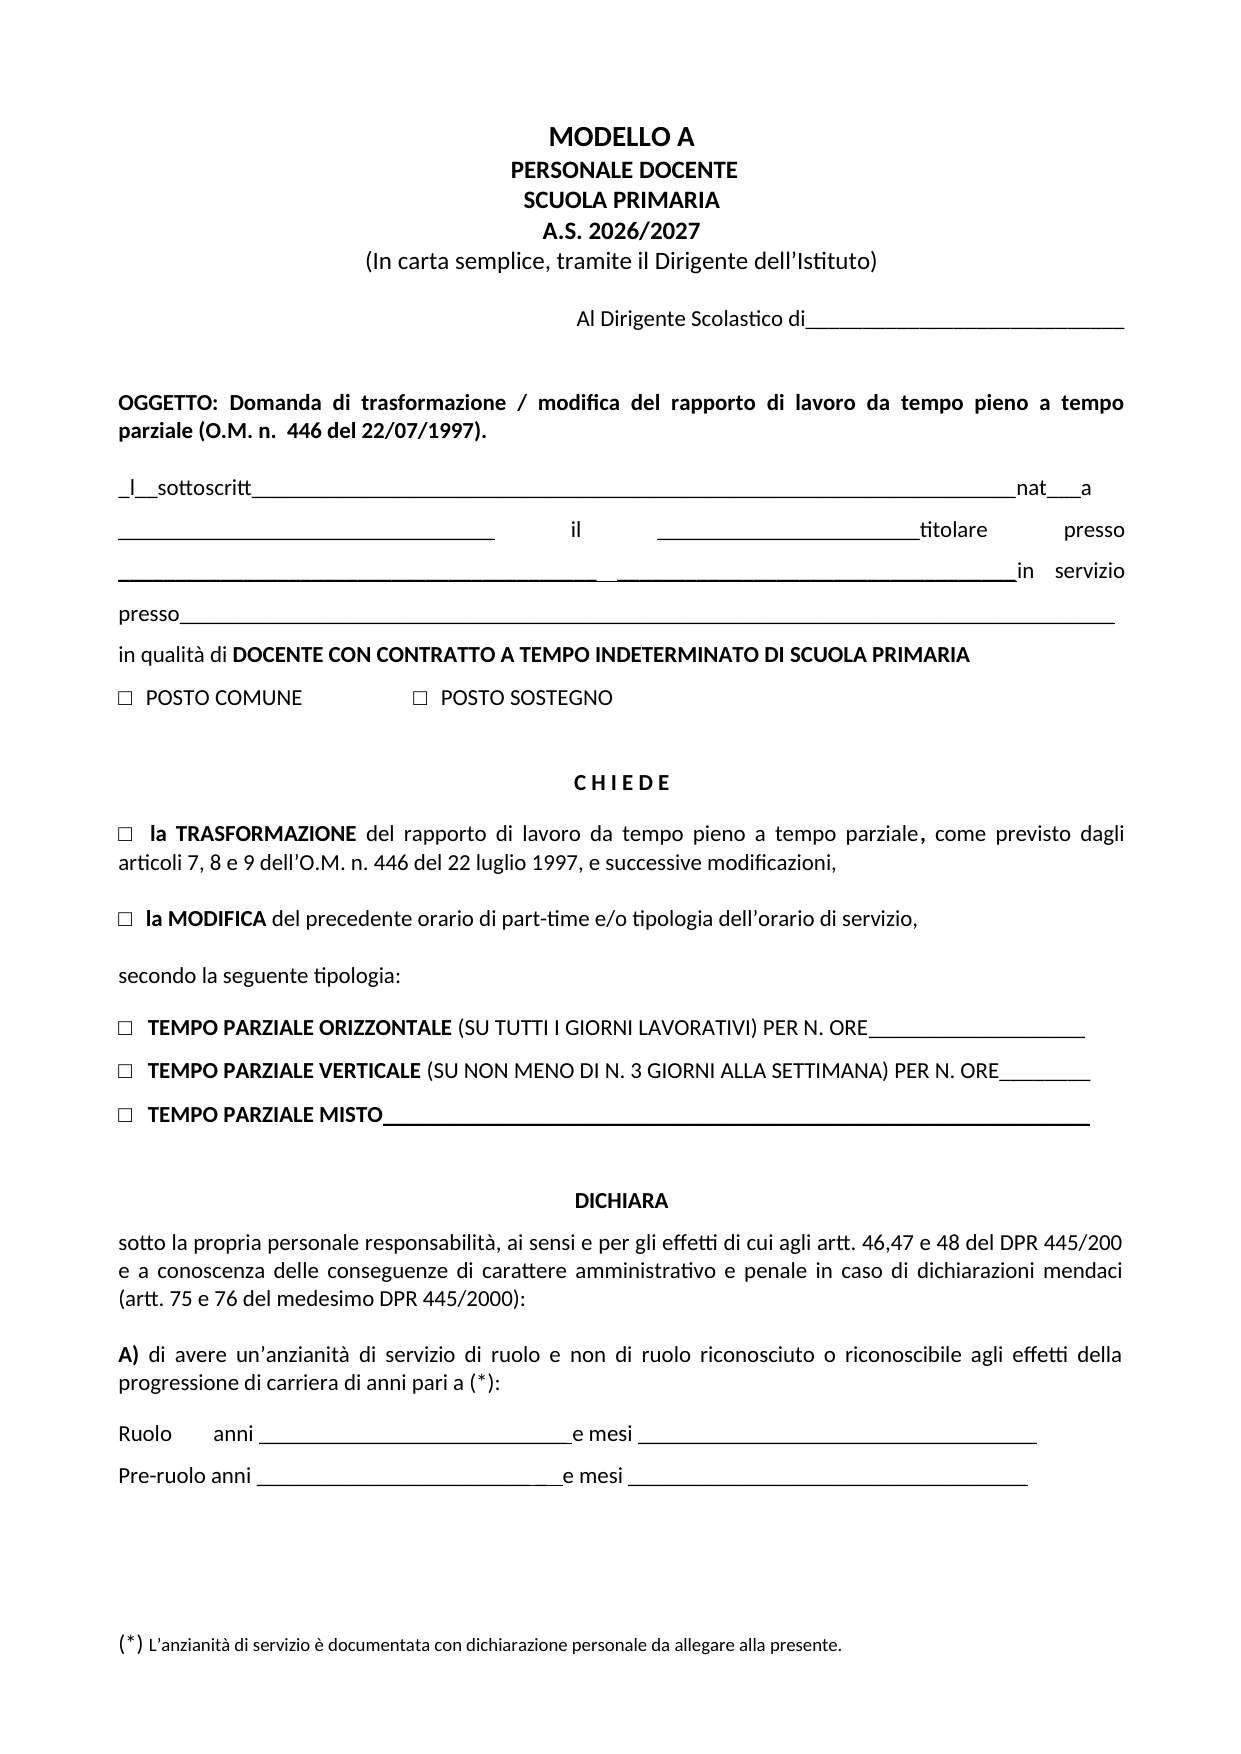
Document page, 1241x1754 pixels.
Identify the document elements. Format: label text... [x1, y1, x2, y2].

text □ TEMPO PARZIALE MISTO______________________________________________________________ [118, 1100, 1125, 1129]
text _l__sottoscritt___________________________________________________________________nat___a _________________________________ il _______________________titolare presso __________________________________________ ___________________________________in servizio presso__________________________________________________________________________________ [118, 473, 1125, 627]
text A) di avere un’anzianità di servizio di ruolo e non di ruolo riconosciuto o riconoscibile agli effetti della progressione di carriera di anni pari a (*): [118, 1340, 1125, 1396]
text SCUOLA PRIMARIA [118, 184, 1125, 215]
text □ la MODIFICA del precedente orario di part-time e/o tipologia dell’orario di servizio, [118, 904, 1125, 934]
text C H I E D E [118, 768, 1125, 796]
text □ TEMPO PARZIALE ORIZZONTALE (SU TUTTI I GIORNI LAVORATIVI) PER N. ORE___________________ [118, 1013, 1125, 1042]
text A.S. 2026/2027 [118, 215, 1125, 245]
text DICHIARA [118, 1186, 1125, 1214]
text (In carta semplice, tramite il Dirigente dell’Istituto) [118, 245, 1125, 276]
text Ruolo anni ___________________________ e mesi ___________________________________ [118, 1419, 1125, 1447]
text PERSONALE DOCENTE [118, 154, 1125, 184]
text (*) L’anzianità di servizio è documentata con dichiarazione personale da allegare alla presente. [118, 1629, 1125, 1657]
text Al Dirigente Scolastico di____________________________ [266, 304, 1125, 332]
text in qualità di DOCENTE CON CONTRATTO A TEMPO INDETERMINATO DI SCUOLA PRIMARIA [118, 641, 1125, 669]
text sotto la propria personale responsabilità, ai sensi e per gli effetti di cui agli artt. 46,47 e 48 del DPR 445/200 e a conoscenza delle conseguenze di carattere amministrativo e penale in caso di dichiarazioni mendaci (artt. 75 e 76 del medesimo DPR 445/2000): [118, 1228, 1125, 1312]
text OGGETTO: Domanda di trasformazione / modifica del rapporto di lavoro da tempo pieno a tempo parziale (O.M. n. 446 del 22/07/1997). [118, 388, 1125, 444]
text MODELLO A [118, 118, 1125, 154]
text □ POSTO COMUNE □ POSTO SOSTEGNO [118, 683, 1125, 712]
text Pre-ruolo anni ________________________ _ e mesi ___________________________________ [118, 1461, 1125, 1489]
text secondo la seguente tipologia: [118, 962, 1125, 990]
text □ TEMPO PARZIALE VERTICALE (SU NON MENO DI N. 3 GIORNI ALLA SETTIMANA) PER N. ORE________ [118, 1056, 1125, 1086]
text □ la TRASFORMAZIONE del rapporto di lavoro da tempo pieno a tempo parziale, come previsto dagli articoli 7, 8 e 9 dell’O.M. n. 446 del 22 luglio 1997, e successive modificazioni, [118, 819, 1125, 876]
